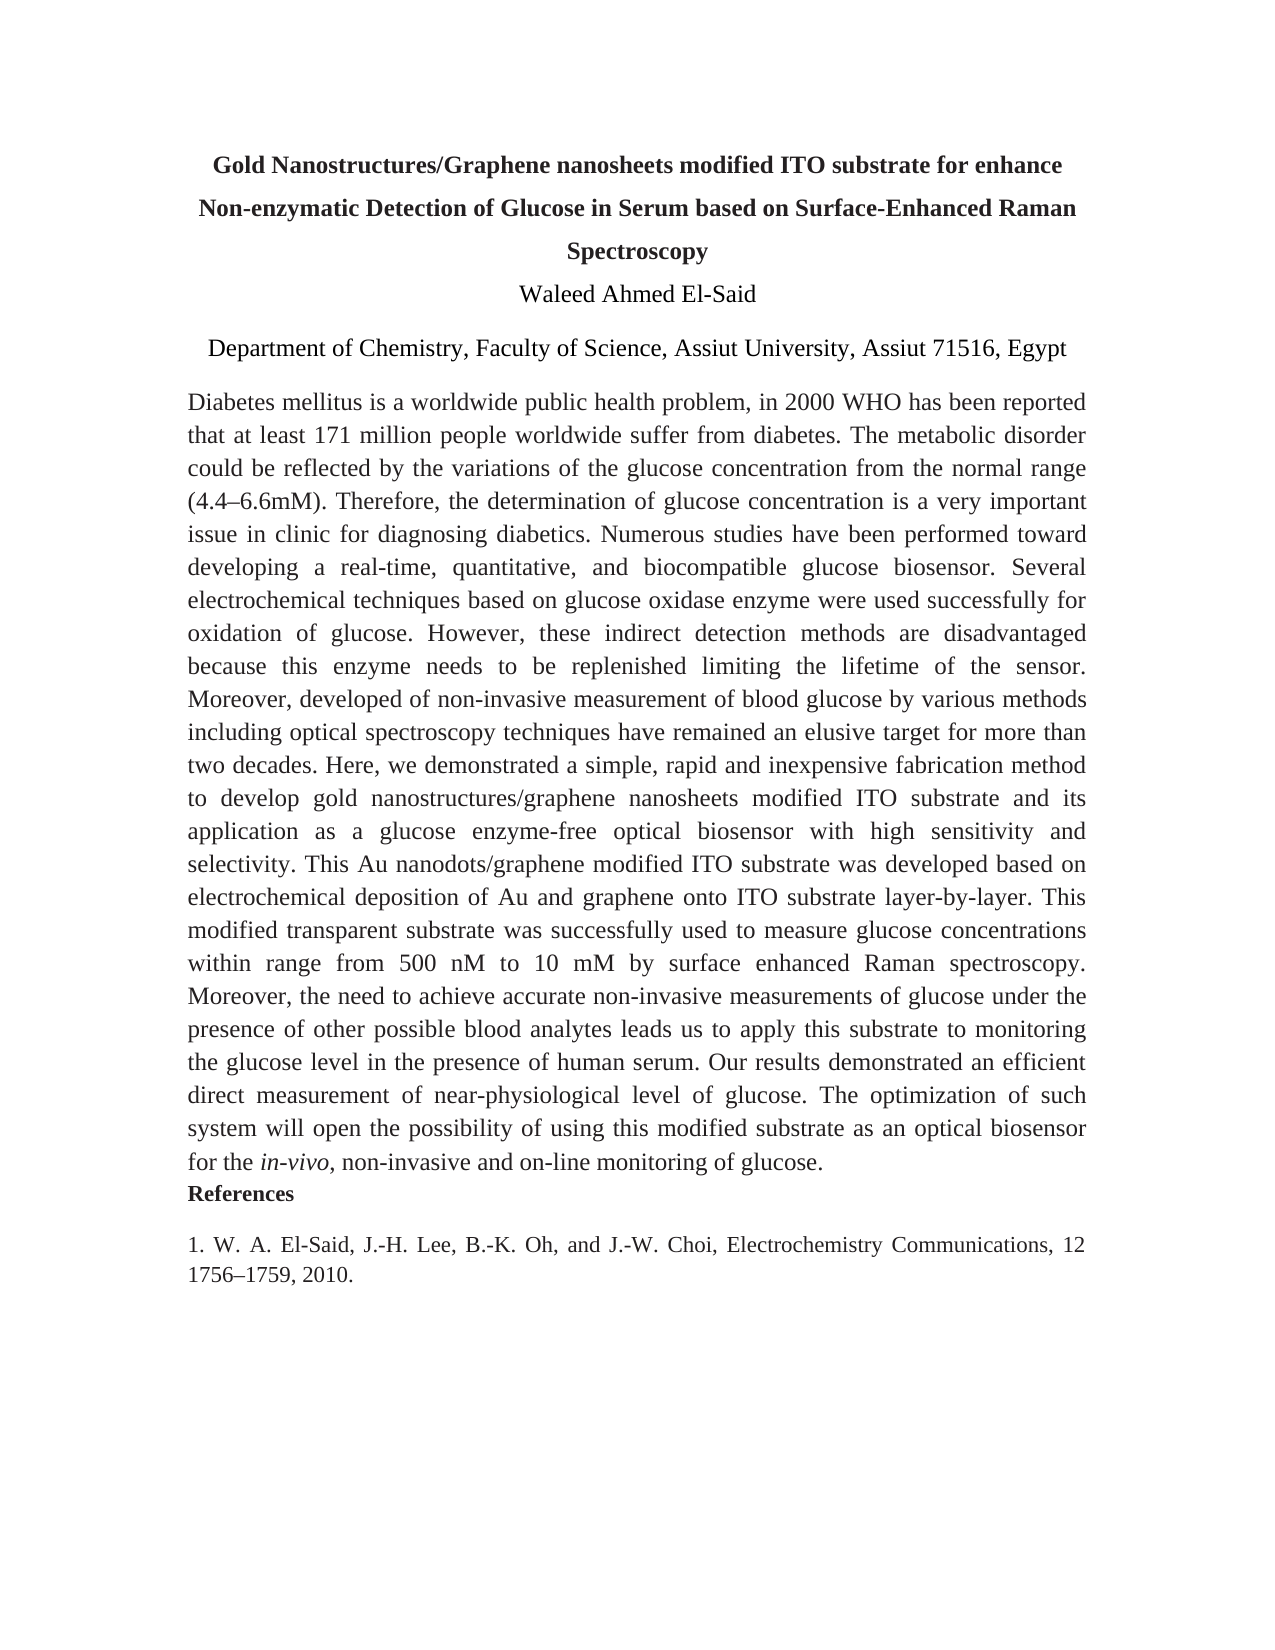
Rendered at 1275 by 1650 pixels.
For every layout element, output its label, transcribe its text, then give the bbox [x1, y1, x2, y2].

text Gold Nanostructures/Graphene nanosheets modified ITO substrate for enhance Non-enzymatic Detection of Glucose in Serum based on Surface-Enhanced Raman Spectroscopy [187, 150, 1087, 265]
text Department of Chemistry, Faculty of Science, Assiut University, Assiut 71516, Egypt [187, 333, 1087, 362]
text Diabetes mellitus is a worldwide public health problem, in 2000 WHO has been reported that at least 171 million people worldwide suffer from diabetes. The metabolic disorder could be reflected by the variations of the glucose concentration from the normal range (4.4–6.6mM). Therefore, the determination of glucose concentration is a very important issue in clinic for diagnosing diabetics. Numerous studies have been performed toward developing a real-time, quantitative, and biocompatible glucose biosensor. Several electrochemical techniques based on glucose oxidase enzyme were used successfully for oxidation of glucose. However, these indirect detection methods are disadvantaged because this enzyme needs to be replenished limiting the lifetime of the sensor. Moreover, developed of non-invasive measurement of blood glucose by various methods including optical spectroscopy techniques have remained an elusive target for more than two decades. Here, we demonstrated a simple, rapid and inexpensive fabrication method to develop gold nanostructures/graphene nanosheets modified ITO substrate and its application as a glucose enzyme-free optical biosensor with high sensitivity and selectivity. This Au nanodots/graphene modified ITO substrate was developed based on electrochemical deposition of Au and graphene onto ITO substrate layer-by-layer. This modified transparent substrate was successfully used to measure glucose concentrations within range from 500 nM to 10 mM by surface enhanced Raman spectroscopy. Moreover, the need to achieve accurate non-invasive measurements of glucose under the presence of other possible blood analytes leads us to apply this substrate to monitoring the glucose level in the presence of human serum. Our results demonstrated an efficient direct measurement of near-physiological level of glucose. The optimization of such system will open the possibility of using this modified substrate as an optical biosensor for the in-vivo, non-invasive and on-line monitoring of glucose. [187, 387, 1087, 1175]
text Waleed Ahmed El-Said [187, 279, 1087, 308]
text References [187, 1179, 1087, 1206]
text 1. W. A. El-Said, J.-H. Lee, B.-K. Oh, and J.-W. Choi, Electrochemistry Communications, 12 1756–1759, 2010. [187, 1231, 1087, 1287]
